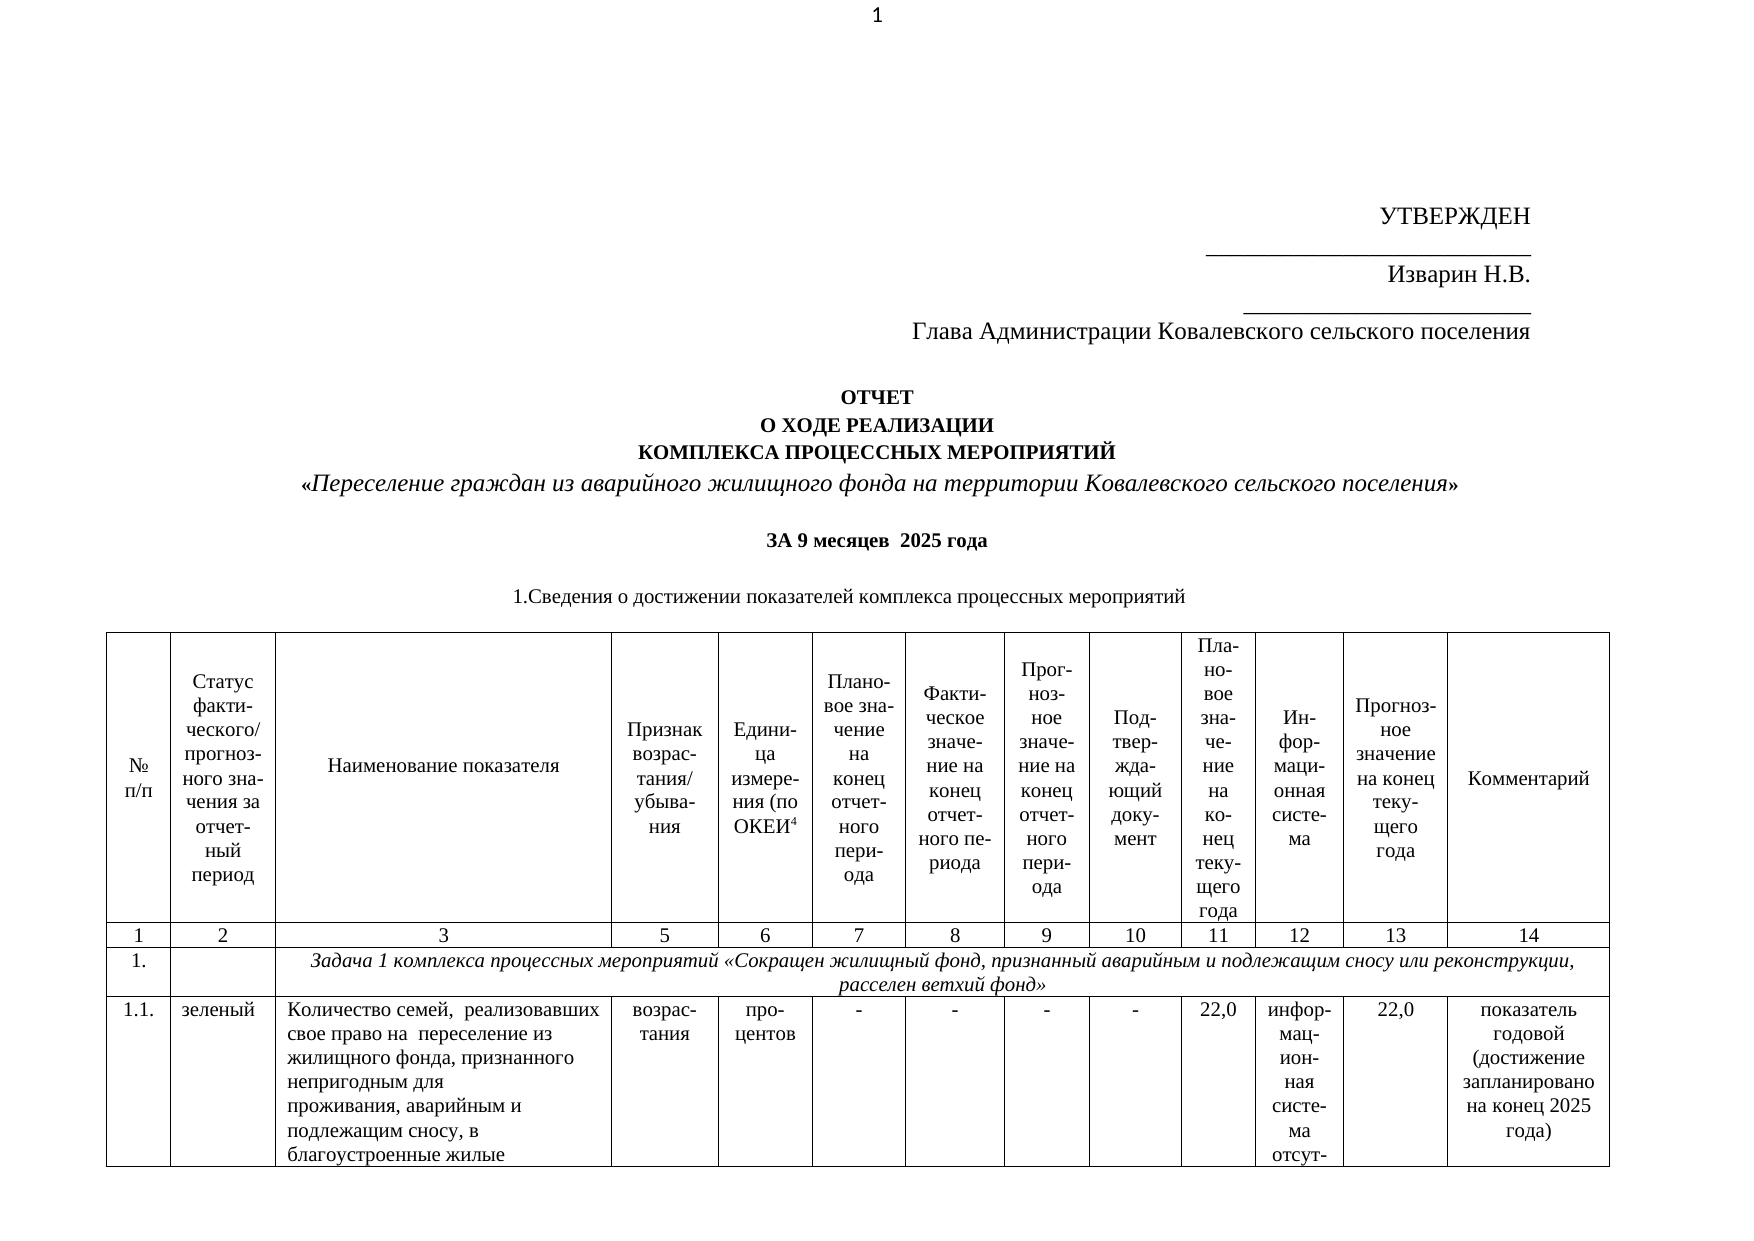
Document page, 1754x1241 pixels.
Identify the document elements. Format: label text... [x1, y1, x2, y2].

text Глава Администрации Ковалевского сельского поселения [118, 316, 1531, 345]
table_header Плано-вое зна-чение на конец отчет-ного пери-ода [813, 633, 905, 922]
text _______________________ [118, 288, 1531, 316]
table_cell про-центов [719, 997, 812, 1166]
table_cell - [906, 997, 1004, 1166]
table_cell 8 [906, 923, 1004, 947]
text 1.Сведения о достижении показателей комплекса процессных мероприятий [118, 584, 1580, 608]
table_cell 22,0 [1182, 997, 1255, 1166]
table_cell Задача 1 комплекса процессных мероприятий «Сокращен жилищный фонд, признанный аварийным и подлежащим сносу или реконструкции, расселен ветхий фонд» [276, 948, 1609, 996]
table_cell 10 [1090, 923, 1181, 947]
table_header Признак возрас-тания/ убыва-ния [612, 633, 718, 922]
text КОМПЛЕКСА ПРОЦЕССНЫХ МЕРОПРИЯТИЙ [118, 440, 1636, 464]
table_header Прогноз-ное значение на конец теку-щего года [1344, 633, 1447, 922]
text ЗА 9 месяцев 2025 года [118, 528, 1636, 552]
table_header Ин-фор-маци-онная систе-ма [1256, 633, 1343, 922]
table_cell 11 [1182, 923, 1255, 947]
table_cell 5 [612, 923, 718, 947]
text ОТЧЕТ [118, 385, 1636, 409]
table_cell 2 [171, 923, 275, 947]
table_cell 6 [719, 923, 812, 947]
table_cell 3 [276, 923, 611, 947]
table_cell возрас-тания [612, 997, 718, 1166]
table_cell 12 [1256, 923, 1343, 947]
text «Переселение граждан из аварийного жилищного фонда на территории Ковалевского сельского поселения» [118, 468, 1636, 497]
table_cell 1 [107, 923, 170, 947]
table_header Едини-ца измере-ния (по ОКЕИ4 [719, 633, 812, 922]
table_cell 14 [1448, 923, 1609, 947]
table_header № п/п [107, 633, 170, 922]
table_cell 7 [813, 923, 905, 947]
table_header Пла-но-вое зна-че-ние на ко-нец теку-щего года [1182, 633, 1255, 922]
table_header Наименование показателя [276, 633, 611, 922]
table_cell 1. [107, 948, 170, 996]
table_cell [1256, 997, 1343, 1166]
table_cell - [1090, 997, 1181, 1166]
text О ХОДЕ РЕАЛИЗАЦИИ [118, 413, 1636, 437]
table_header Под-твер-жда-ющий доку-мент [1090, 633, 1181, 922]
table_cell 9 [1005, 923, 1089, 947]
table_header Прог-ноз-ное значе-ние на конец отчет-ного пери-ода [1005, 633, 1089, 922]
text Изварин Н.В. [118, 259, 1531, 288]
table_header Статус факти-ческого/ прогноз-ного зна-чения за отчет-ный период [171, 633, 275, 922]
text УТВЕРЖДЕН [118, 201, 1531, 230]
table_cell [276, 997, 611, 1166]
text __________________________ [118, 230, 1531, 259]
table_cell 22,0 [1344, 997, 1447, 1166]
table_cell зеленый [171, 997, 275, 1166]
table_header Комментарий [1448, 633, 1609, 922]
table_cell - [1005, 997, 1089, 1166]
table_cell 1.1. [107, 997, 170, 1166]
table_cell - [813, 997, 905, 1166]
table_cell [171, 948, 275, 996]
table_cell 13 [1344, 923, 1447, 947]
table_header Факти-ческое значе-ние на конец отчет-ного пе-риода [906, 633, 1004, 922]
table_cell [1448, 997, 1609, 1166]
